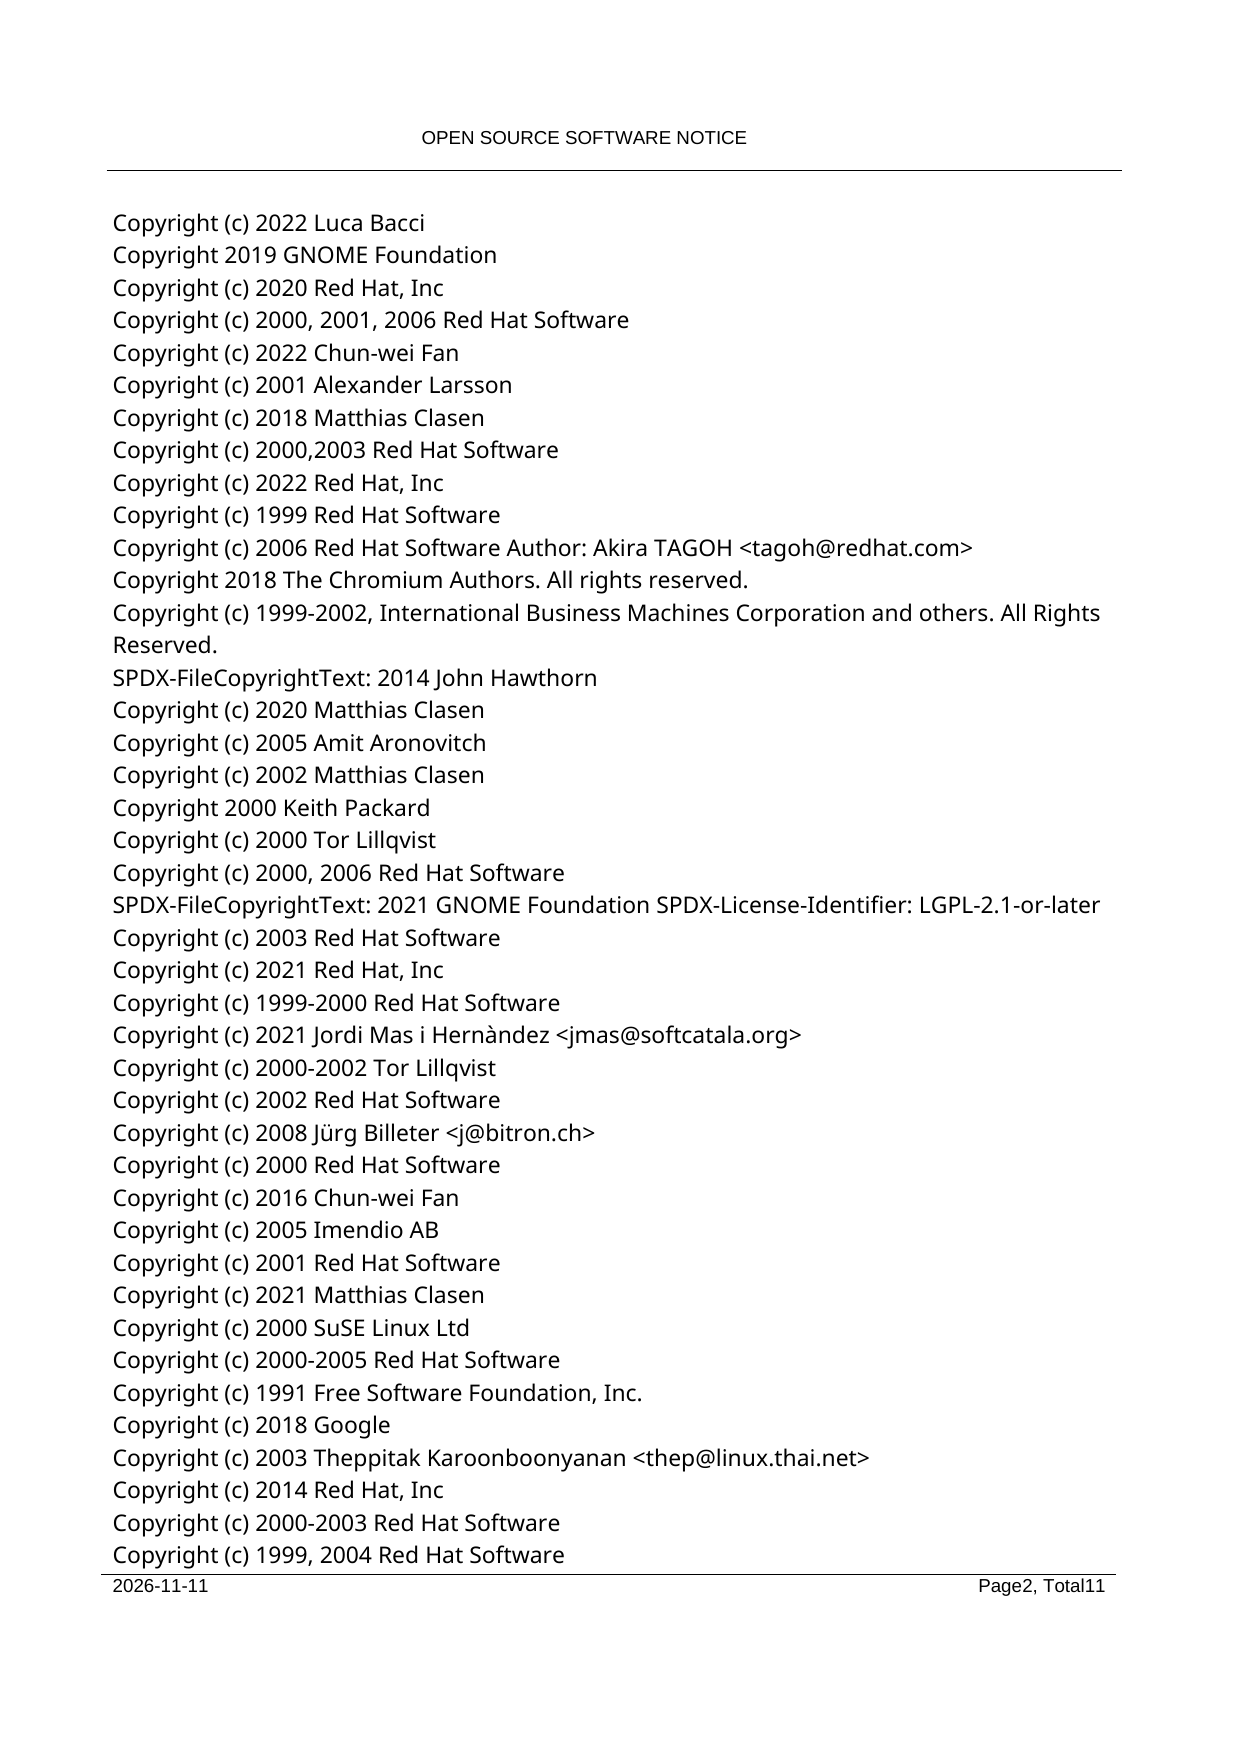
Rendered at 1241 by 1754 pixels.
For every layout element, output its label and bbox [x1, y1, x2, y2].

text [112, 206, 1128, 1571]
